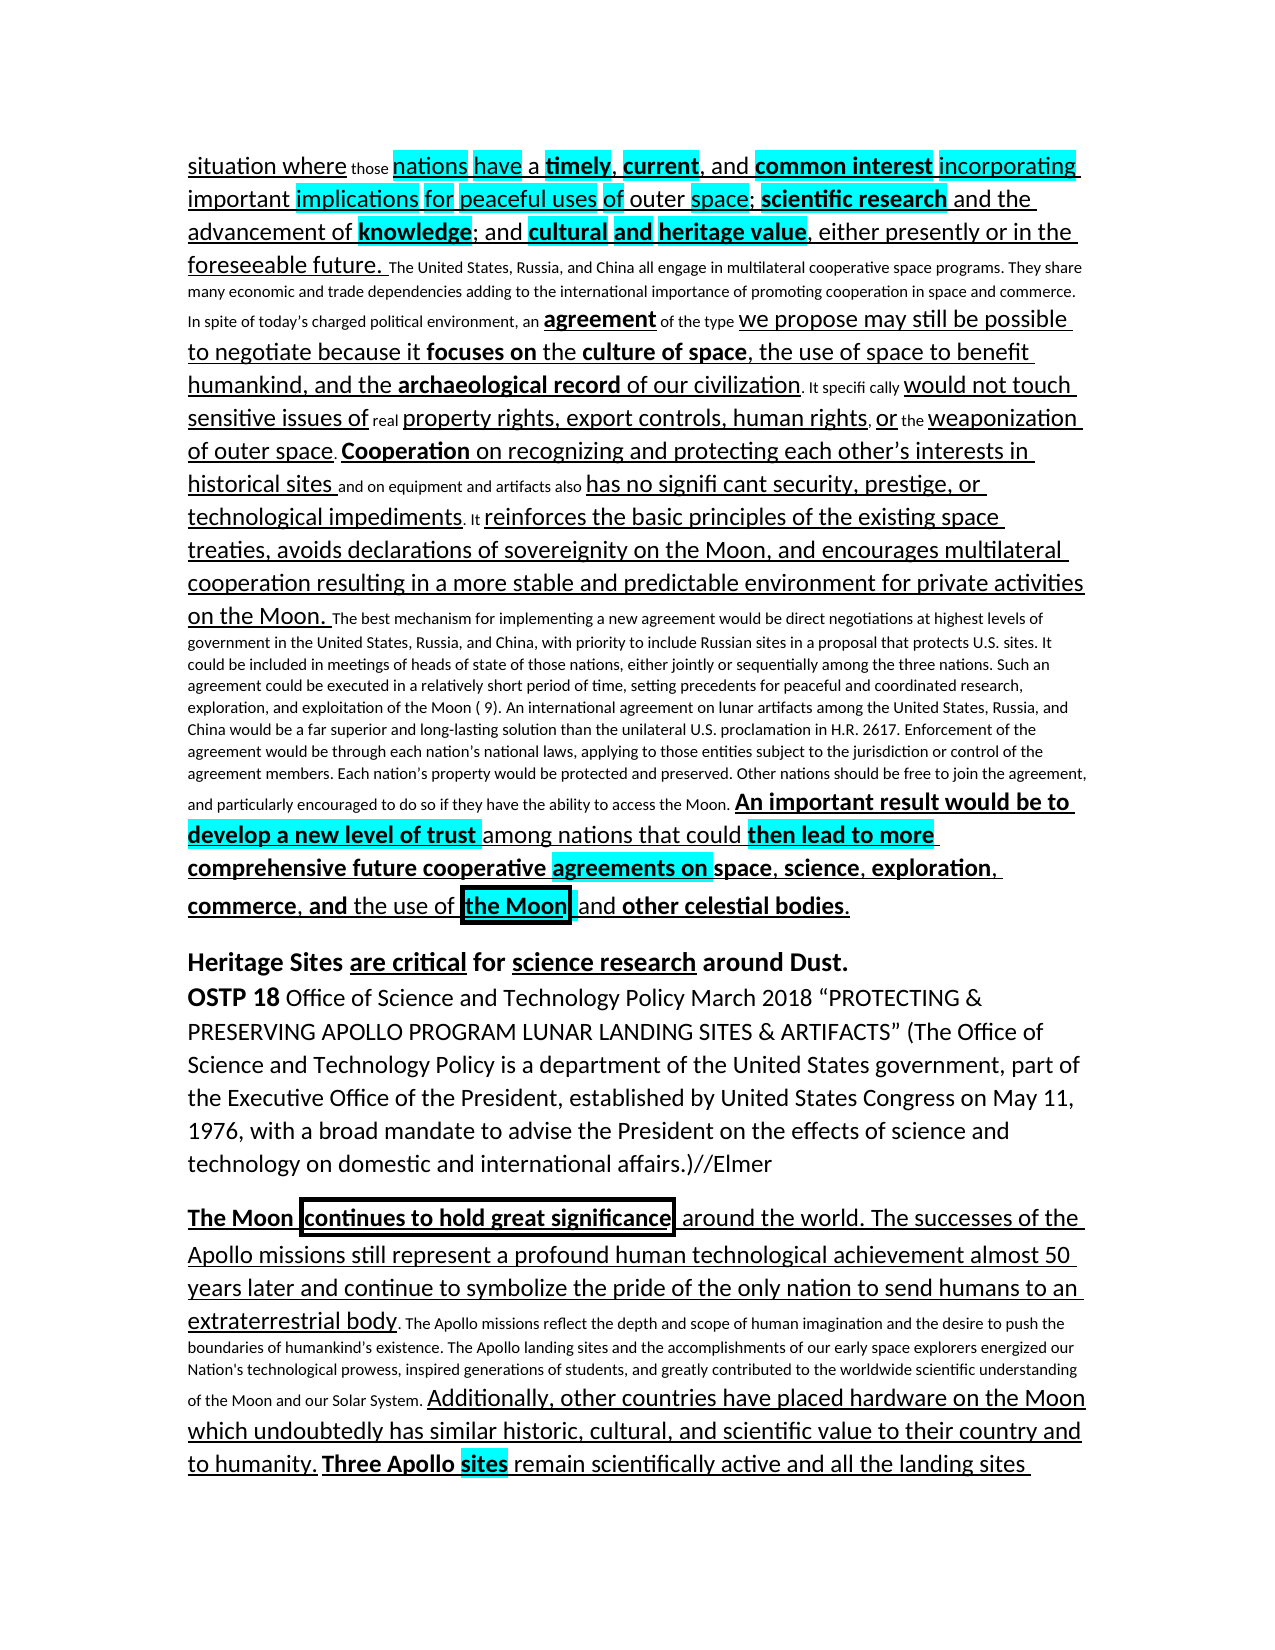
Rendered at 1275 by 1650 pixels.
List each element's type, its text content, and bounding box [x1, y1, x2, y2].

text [187, 1197, 1087, 1478]
subtitle Heritage Sites are critical for science research around Dust. [187, 945, 1087, 978]
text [187, 150, 1087, 925]
text OSTP 18 Office of Science and Technology Policy March 2018 “PROTECTING & PRESERVING APOLLO PROGRAM LUNAR LANDING SITES & ARTIFACTS” (The Office of Science and Technology Policy is a department of the United States government, part of the Executive Office of the President, established by United States Congress on May 11, 1976, with a broad mandate to advise the President on the effects of science and technology on domestic and international affairs.)//Elmer [187, 981, 1087, 1178]
